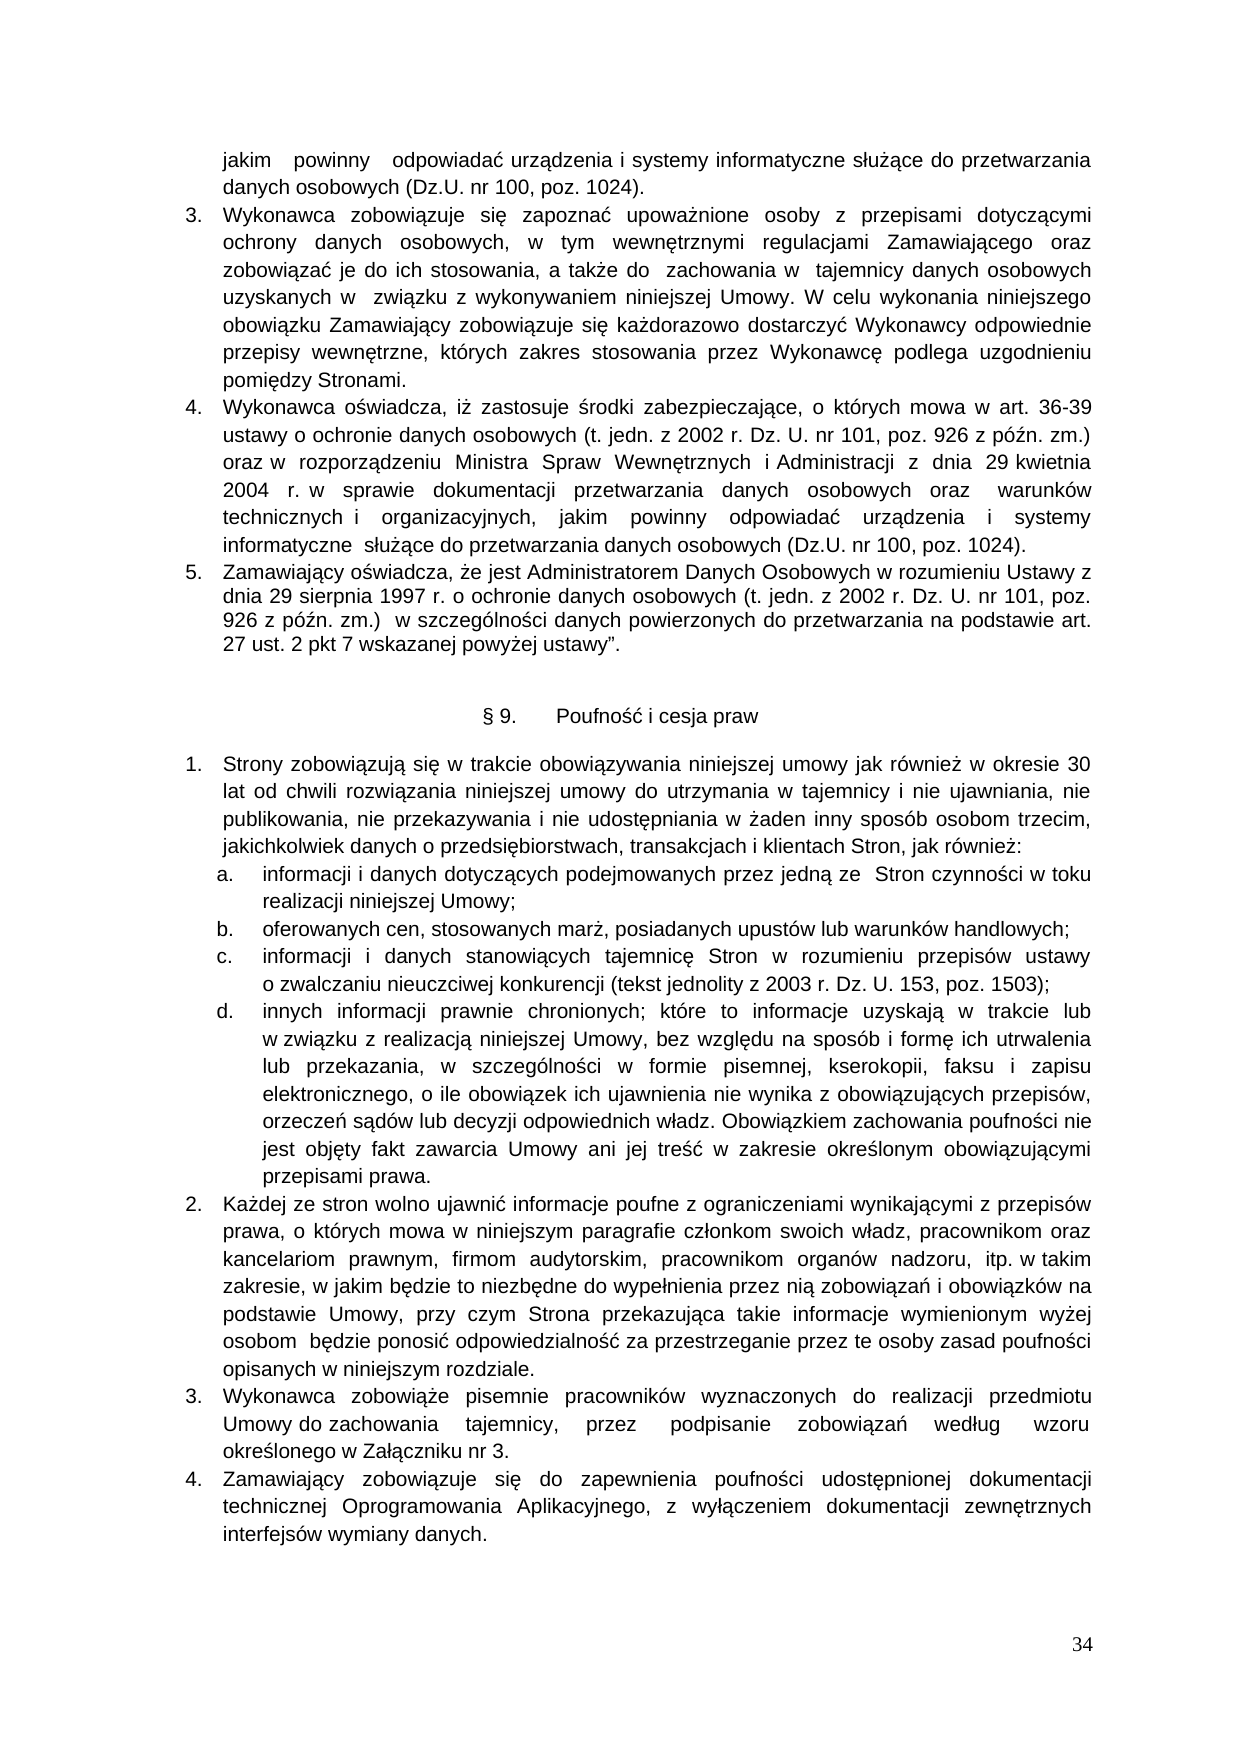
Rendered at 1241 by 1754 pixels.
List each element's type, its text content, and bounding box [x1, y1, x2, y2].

list Zamawiający oświadcza, że jest Administratorem Danych Osobowych w rozumieniu Ustawy z dnia 29 sierpnia 1997 r. o ochronie danych osobowych (t. jedn. z 2002 r. Dz. U. nr 101, poz. 926 z późn. zm.) w szczególności danych powierzonych do przetwarzania na podstawie art. 27 ust. 2 pkt 7 wskazanej powyżej ustawy”. [185, 560, 1093, 656]
list innych informacji prawnie chronionych; które to informacje uzyskają w trakcie lub w związku z realizacją niniejszej Umowy, bez względu na sposób i formę ich utrwalenia lub przekazania, w szczególności w formie pisemnej, kserokopii, faksu i zapisu elektronicznego, o ile obowiązek ich ujawnienia nie wynika z obowiązujących przepisów, orzeczeń sądów lub decyzji odpowiednich władz. Obowiązkiem zachowania poufności nie jest objęty fakt zawarcia Umowy ani jej treść w zakresie określonym obowiązującymi przepisami prawa. [216, 999, 1093, 1188]
list Wykonawca oświadcza, iż zastosuje środki zabezpieczające, o których mowa w art. 36-39 ustawy o ochronie danych osobowych (t. jedn. z 2002 r. Dz. U. nr 101, poz. 926 z późn. zm.) oraz w rozporządzeniu Ministra Spraw Wewnętrznych i Administracji z dnia 29 kwietnia 2004 r. w sprawie dokumentacji przetwarzania danych osobowych oraz warunków technicznych i organizacyjnych, jakim powinny odpowiadać urządzenia i systemy informatyczne służące do przetwarzania danych osobowych (Dz.U. nr 100, poz. 1024). [185, 395, 1093, 557]
text § 9. Poufność i cesja praw [148, 704, 1093, 728]
list informacji i danych dotyczących podejmowanych przez jedną ze Stron czynności w toku realizacji niniejszej Umowy; [216, 862, 1093, 913]
list Każdej ze stron wolno ujawnić informacje poufne z ograniczeniami wynikającymi z przepisów prawa, o których mowa w niniejszym paragrafie członkom swoich władz, pracownikom oraz kancelariom prawnym, firmom audytorskim, pracownikom organów nadzoru, itp. w takim zakresie, w jakim będzie to niezbędne do wypełnienia przez nią zobowiązań i obowiązków na podstawie Umowy, przy czym Strona przekazująca takie informacje wymienionym wyżej osobom będzie ponosić odpowiedzialność za przestrzeganie przez te osoby zasad poufności opisanych w niniejszym rozdziale. [185, 1192, 1093, 1381]
list informacji i danych stanowiących tajemnicę Stron w rozumieniu przepisów ustawy o zwalczaniu nieuczciwej konkurencji (tekst jednolity z 2003 r. Dz. U. 153, poz. 1503); [216, 944, 1093, 996]
list Strony zobowiązują się w trakcie obowiązywania niniejszej umowy jak również w okresie 30 lat od chwili rozwiązania niniejszej umowy do utrzymania w tajemnicy i nie ujawniania, nie publikowania, nie przekazywania i nie udostępniania w żaden inny sposób osobom trzecim, jakichkolwiek danych o przedsiębiorstwach, transakcjach i klientach Stron, jak również: [185, 752, 1093, 858]
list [185, 148, 1093, 199]
list Wykonawca zobowiązuje się zapoznać upoważnione osoby z przepisami dotyczącymi ochrony danych osobowych, w tym wewnętrznymi regulacjami Zamawiającego oraz zobowiązać je do ich stosowania, a także do zachowania w tajemnicy danych osobowych uzyskanych w związku z wykonywaniem niniejszej Umowy. W celu wykonania niniejszego obowiązku Zamawiający zobowiązuje się każdorazowo dostarczyć Wykonawcy odpowiednie przepisy wewnętrzne, których zakres stosowania przez Wykonawcę podlega uzgodnieniu pomiędzy Stronami. [185, 203, 1093, 392]
list oferowanych cen, stosowanych marż, posiadanych upustów lub warunków handlowych; [216, 917, 1093, 941]
list Zamawiający zobowiązuje się do zapewnienia poufności udostępnionej dokumentacji technicznej Oprogramowania Aplikacyjnego, z wyłączeniem dokumentacji zewnętrznych interfejsów wymiany danych. [185, 1467, 1093, 1546]
list Wykonawca zobowiąże pisemnie pracowników wyznaczonych do realizacji przedmiotu Umowy do zachowania tajemnicy, przez podpisanie zobowiązań według wzoru określonego w Załączniku nr 3. [185, 1384, 1093, 1463]
